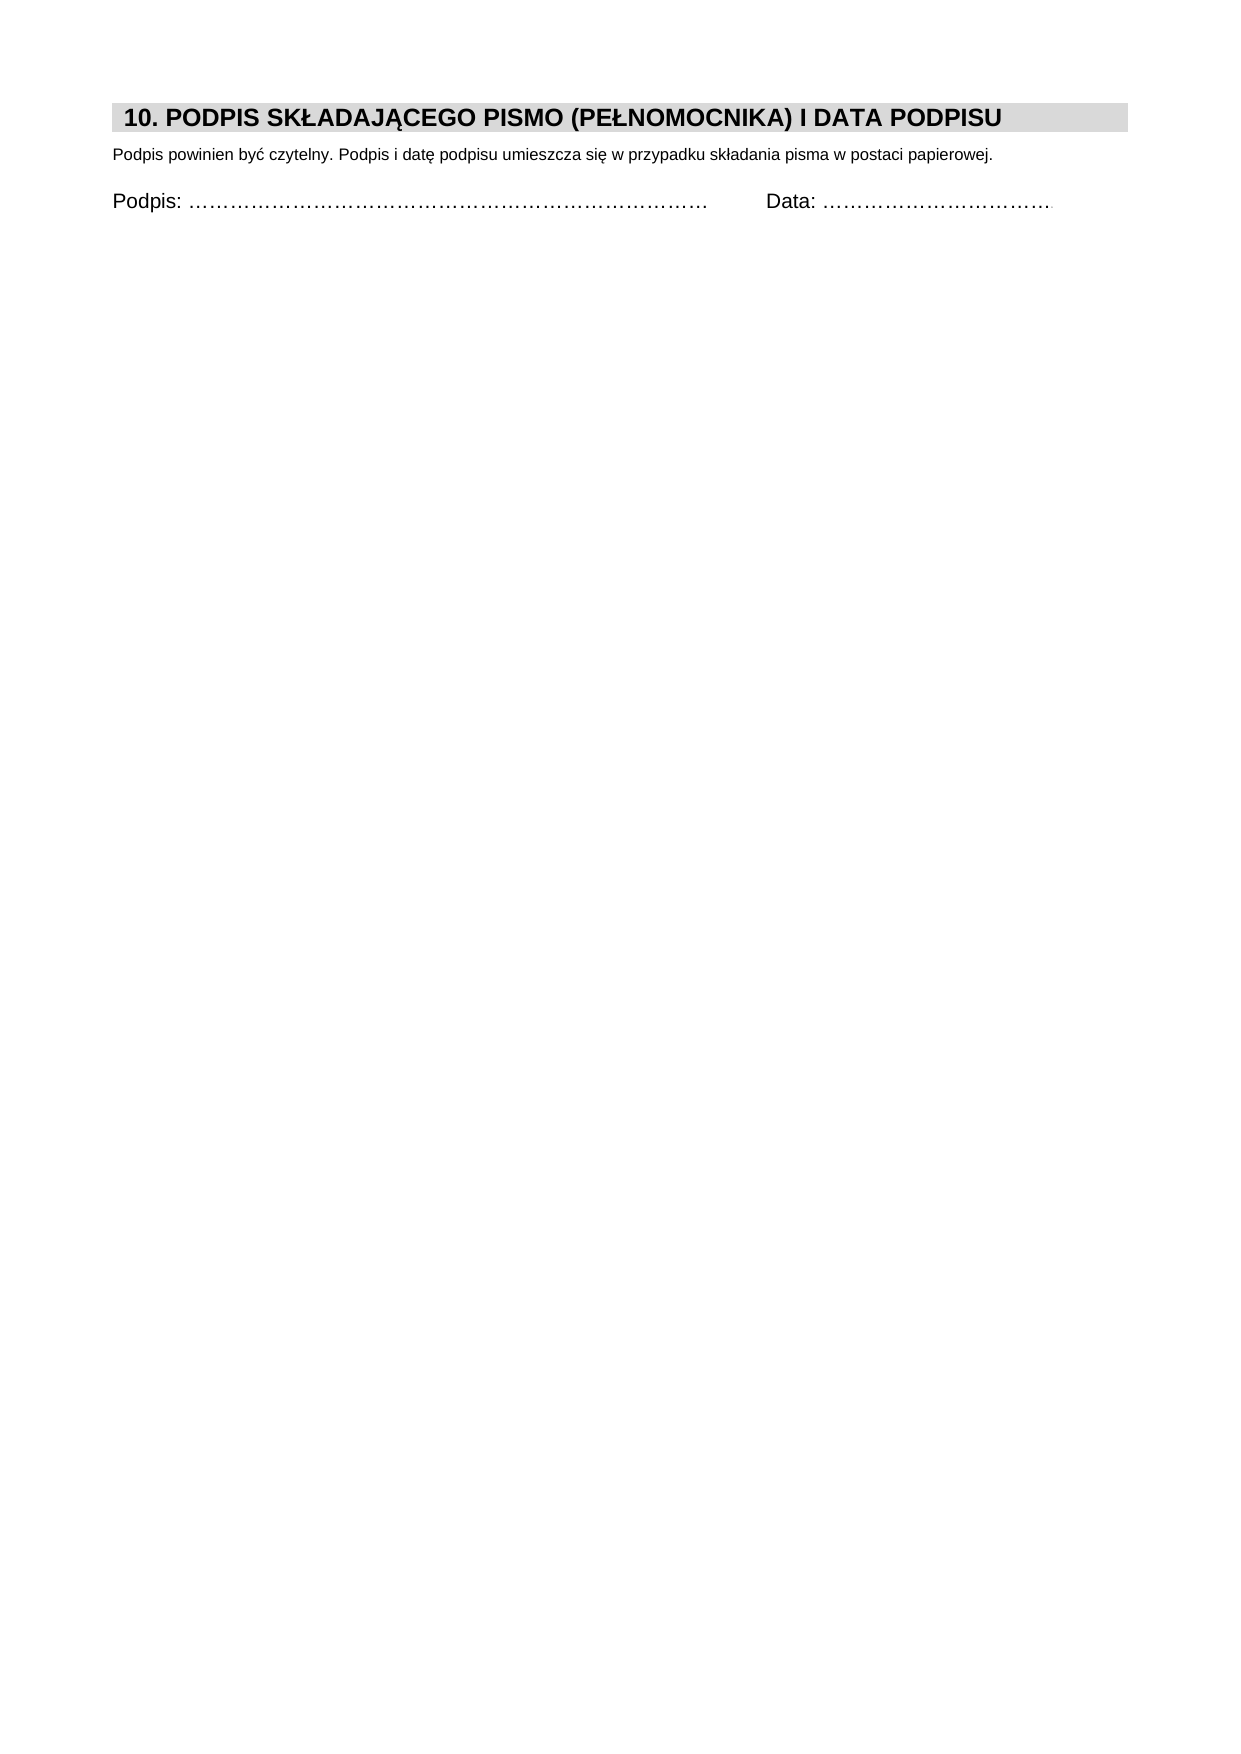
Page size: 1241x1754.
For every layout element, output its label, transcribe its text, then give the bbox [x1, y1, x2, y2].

text Podpis: ………………………………………………………………… Data: ……………………………D [112, 189, 1128, 213]
text Podpis powinien być czytelny. Podpis i datę podpisu umieszcza się w przypadku składania pisma w postaci papierowej. [112, 145, 1128, 164]
subtitle 10. PODPIS SKŁADAJĄCEGO PISMO (PEŁNOMOCNIKA) I DATA PODPISU [112, 103, 1128, 132]
